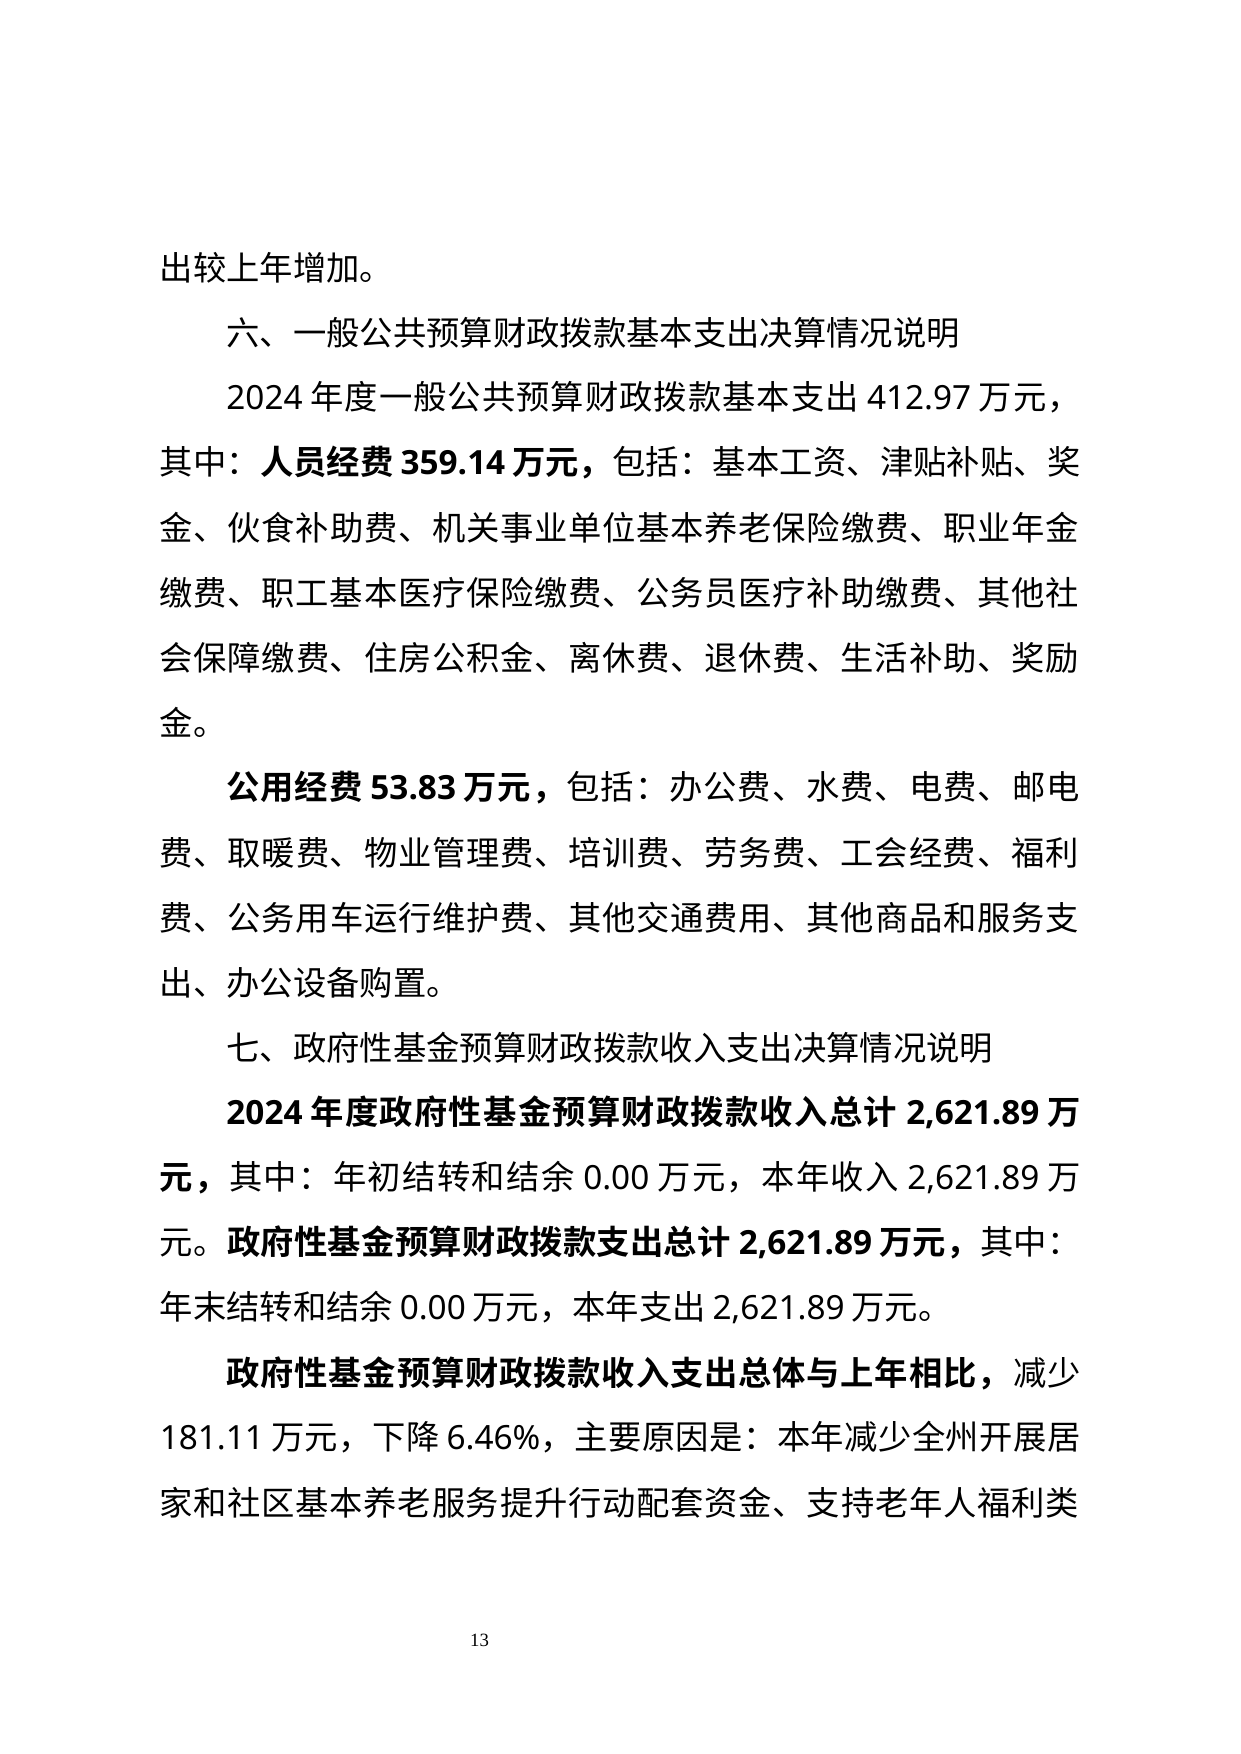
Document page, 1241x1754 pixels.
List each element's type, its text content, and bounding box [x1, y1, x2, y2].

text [159, 233, 1081, 298]
text 公用经费53.83万元，包括：办公费、水费、电费、邮电费、取暖费、物业管理费、培训费、劳务费、工会经费、福利费、公务用车运行维护费、其他交通费用、其他商品和服务支出、办公设备购置。 [159, 753, 1081, 1013]
text 2024年度政府性基金预算财政拨款收入总计2,621.89万元，其中：年初结转和结余0.00万元，本年收入2,621.89万元。政府性基金预算财政拨款支出总计2,621.89万元，其中：年末结转和结余0.00万元，本年支出2,621.89万元。 [159, 1078, 1081, 1338]
text 2024年度一般公共预算财政拨款基本支出412.97万元，其中：人员经费359.14万元，包括：基本工资、津贴补贴、奖金、伙食补助费、机关事业单位基本养老保险缴费、职业年金缴费、职工基本医疗保险缴费、公务员医疗补助缴费、其他社会保障缴费、住房公积金、离休费、退休费、生活补助、奖励金。 [159, 363, 1081, 753]
text 六、一般公共预算财政拨款基本支出决算情况说明 [159, 298, 1081, 363]
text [159, 1338, 1081, 1533]
text 七、政府性基金预算财政拨款收入支出决算情况说明 [159, 1013, 1081, 1078]
